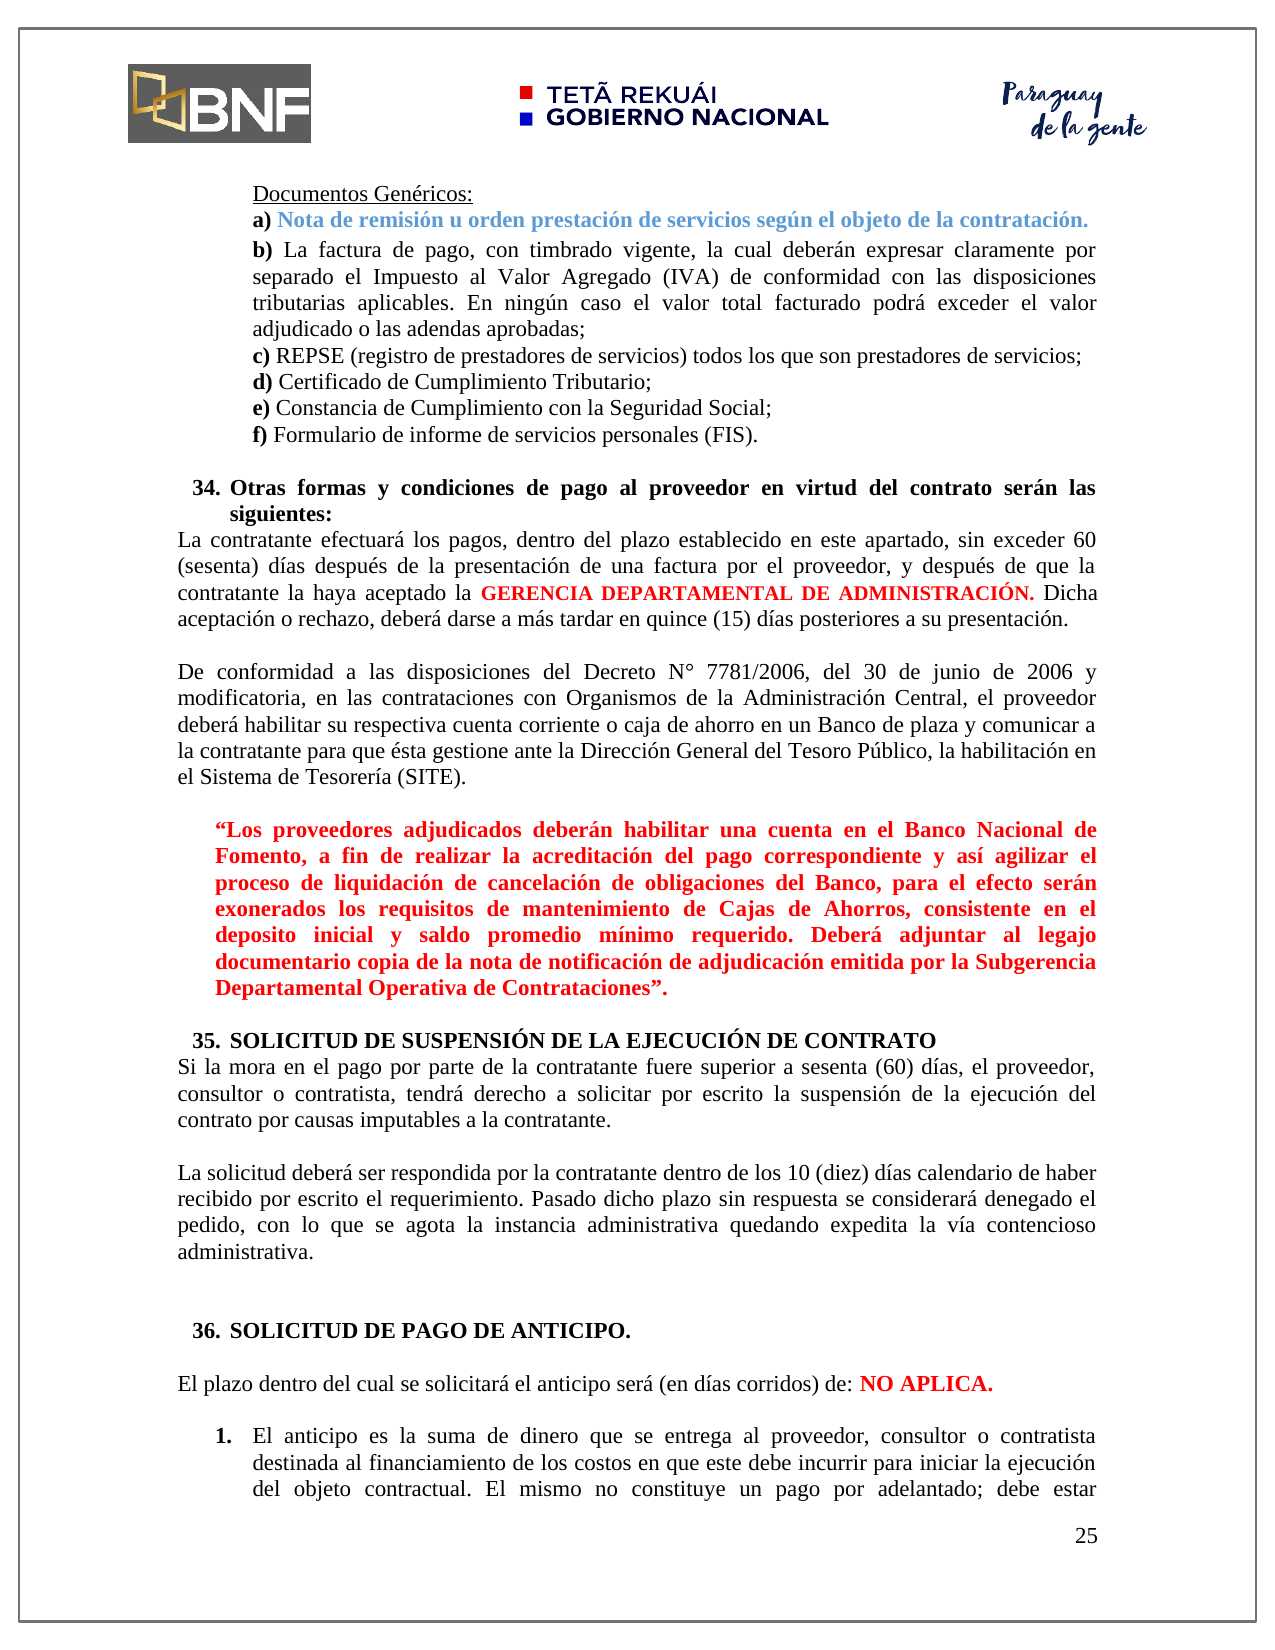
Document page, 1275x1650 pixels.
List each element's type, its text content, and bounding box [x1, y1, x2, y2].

text El plazo dentro del cual se solicitará el anticipo será (en días corridos) de: NO APLICA. [177, 1369, 1098, 1396]
list Otras formas y condiciones de pago al proveedor en virtud del contrato serán las siguientes: [192, 473, 1098, 526]
list f) Formulario de informe de servicios personales (FIS). [252, 421, 1098, 447]
list SOLICITUD DE SUSPENSIÓN DE LA EJECUCIÓN DE CONTRATO [192, 1027, 1098, 1053]
text La solicitud deberá ser respondida por la contratante dentro de los 10 (diez) días calendario de haber recibido por escrito el requerimiento. Pasado dicho plazo sin respuesta se considerará denegado el pedido, con lo que se agota la instancia administrativa quedando expedita la vía contencioso administrativa. [177, 1159, 1098, 1264]
list SOLICITUD DE PAGO DE ANTICIPO. [192, 1317, 1098, 1343]
list “Los proveedores adjudicados deberán habilitar una cuenta en el Banco Nacional de Fomento, a fin de realizar la acreditación del pago correspondiente y así agilizar el proceso de liquidación de cancelación de obligaciones del Banco, para el efecto serán exonerados los requisitos de mantenimiento de Cajas de Ahorros, consistente en el deposito inicial y saldo promedio mínimo requerido. Deberá adjuntar al legajo documentario copia de la nota de notificación de adjudicación emitida por la Subgerencia Departamental Operativa de Contrataciones”. [215, 816, 1098, 1001]
list e) Constancia de Cumplimiento con la Seguridad Social; [252, 394, 1098, 421]
picture [126, 64, 311, 142]
text De conformidad a las disposiciones del Decreto N° 7781/2006, del 30 de junio de 2006 y modificatoria, en las contrataciones con Organismos de la Administración Central, el proveedor deberá habilitar su respectiva cuenta corriente o caja de ahorro en un Banco de plaza y comunicar a la contratante para que ésta gestione ante la Dirección General del Tesoro Público, la habilitación en el Sistema de Tesorería (SITE). [177, 658, 1098, 790]
list Documentos Genéricos: [252, 180, 1098, 206]
text a) Nota de remisión u orden prestación de servicios según el objeto de la contratación. [252, 206, 1098, 232]
list c) REPSE (registro de prestadores de servicios) todos los que son prestadores de servicios; [252, 342, 1098, 368]
picture [502, 62, 841, 152]
text Si la mora en el pago por parte de la contratante fuere superior a sesenta (60) días, el proveedor, consultor o contratista, tendrá derecho a solicitar por escrito la suspensión de la ejecución del contrato por causas imputables a la contratante. [177, 1053, 1098, 1132]
text La contratante efectuará los pagos, dentro del plazo establecido en este apartado, sin exceder 60 (sesenta) días después de la presentación de una factura por el proveedor, y después de que la contratante la haya aceptado la GERENCIA DEPARTAMENTAL DE ADMINISTRACIÓN. Dicha aceptación o rechazo, deberá darse a más tardar en quince (15) días posteriores a su presentación. [177, 526, 1098, 632]
list b) La factura de pago, con timbrado vigente, la cual deberán expresar claramente por separado el Impuesto al Valor Agregado (IVA) de conformidad con las disposiciones tributarias aplicables. En ningún caso el valor total facturado podrá exceder el valor adjudicado o las adendas aprobadas; [252, 236, 1098, 342]
list d) Certificado de Cumplimiento Tributario; [252, 368, 1098, 394]
picture [975, 75, 1159, 152]
